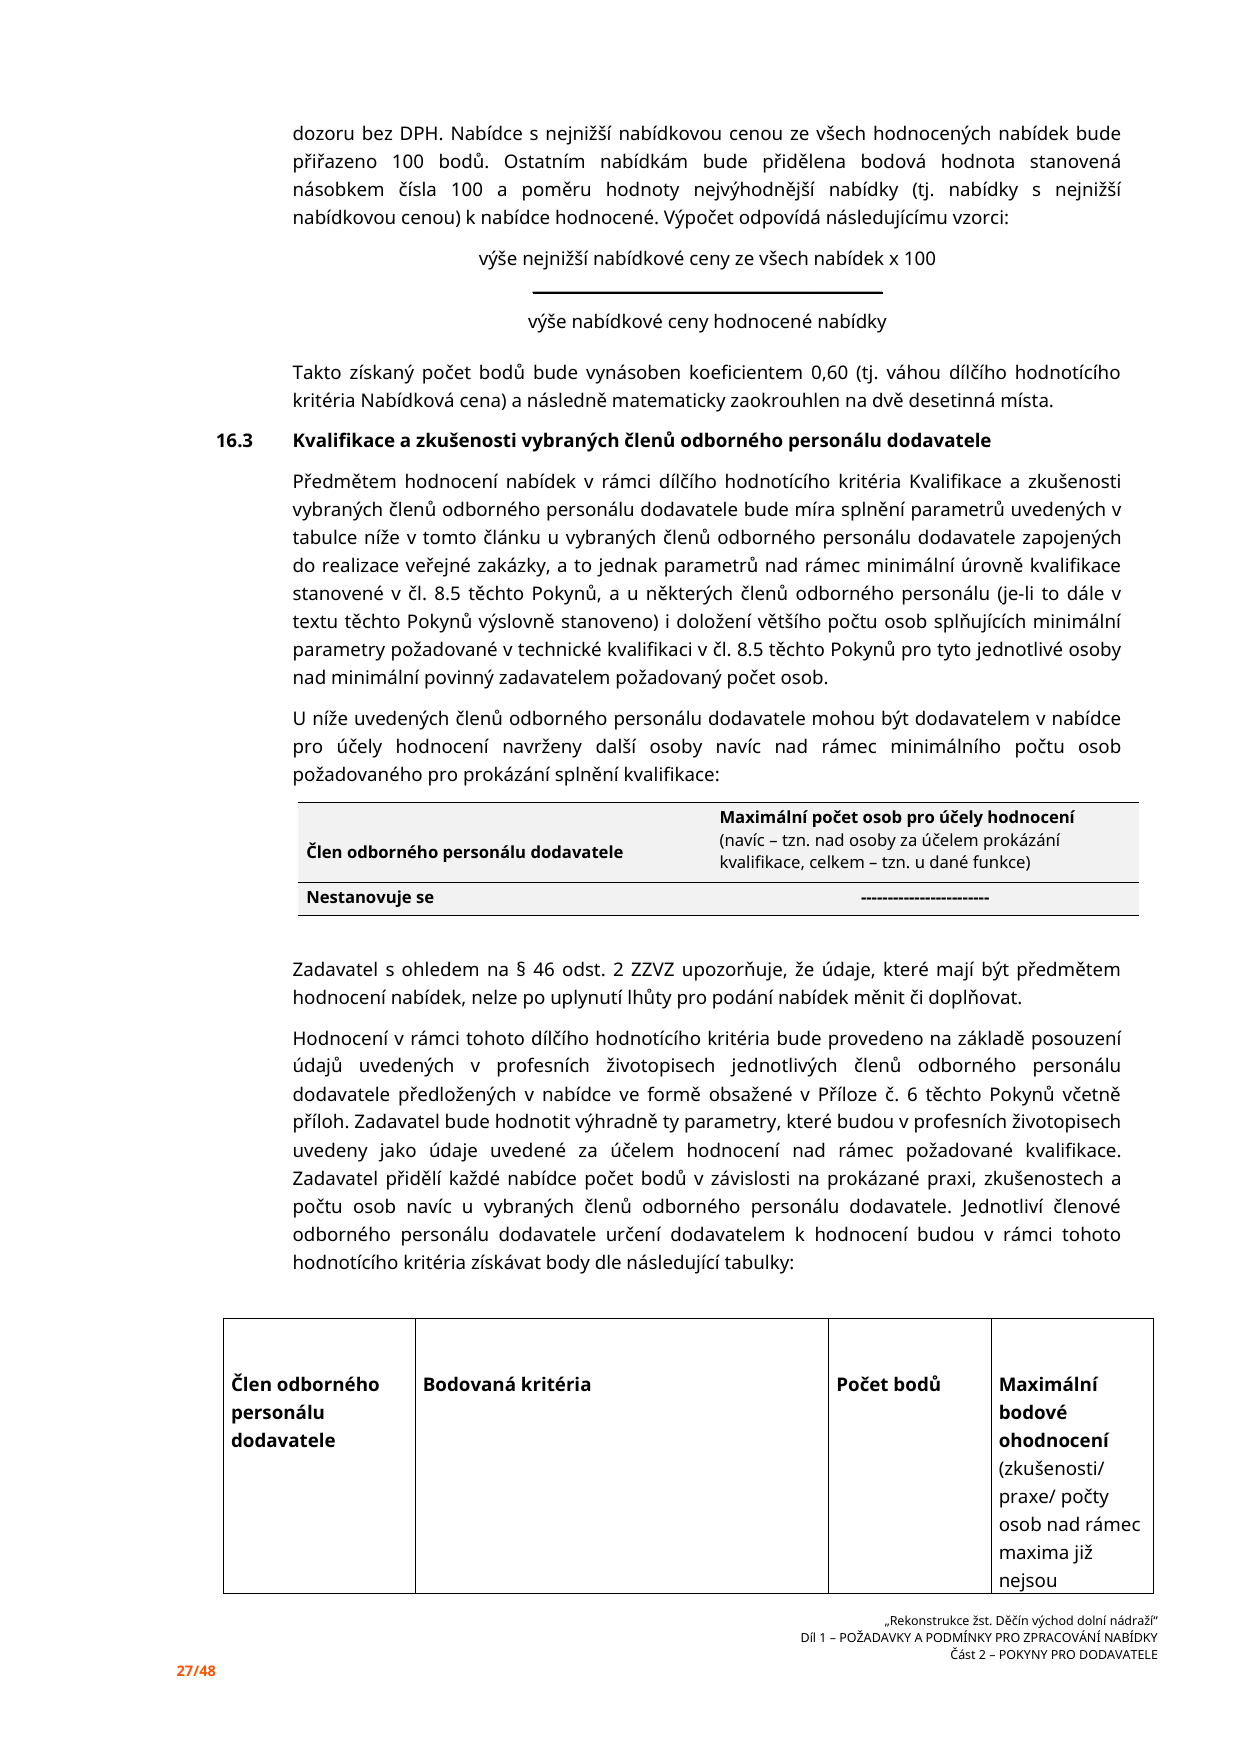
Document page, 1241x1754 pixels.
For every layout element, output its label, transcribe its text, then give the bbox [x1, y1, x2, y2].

list výše nabídkové ceny hodnocené nabídky [292, 309, 1122, 334]
table_header Maximální počet osob pro účely hodnocení (navíc – tzn. nad osoby za účelem prokázání kvalifikace, celkem – tzn. u dané funkce) [711, 803, 1139, 882]
table_header Počet bodů [829, 1319, 991, 1593]
list U níže uvedených členů odborného personálu dodavatele mohou být dodavatelem v nabídce pro účely hodnocení navrženy další osoby navíc nad rámec minimálního počtu osob požadovaného pro prokázání splnění kvalifikace: [292, 705, 1122, 787]
list Hodnocení v rámci tohoto dílčího hodnotícího kritéria bude provedeno na základě posouzení údajů uvedených v profesních životopisech jednotlivých členů odborného personálu dodavatele předložených v nabídce ve formě obsažené v Příloze č. 6 těchto Pokynů včetně příloh. Zadavatel bude hodnotit výhradně ty parametry, které budou v profesních životopisech uvedeny jako údaje uvedené za účelem hodnocení nad rámec požadované kvalifikace. Zadavatel přidělí každé nabídce počet bodů v závislosti na prokázané praxi, zkušenostech a počtu osob navíc u vybraných členů odborného personálu dodavatele. Jednotliví členové odborného personálu dodavatele určení dodavatelem k hodnocení budou v rámci tohoto hodnotícího kritéria získávat body dle následující tabulky: [292, 1025, 1122, 1274]
list Předmětem hodnocení nabídek v rámci dílčího hodnotícího kritéria Kvalifikace a zkušenosti vybraných členů odborného personálu dodavatele bude míra splnění parametrů uvedených v tabulce níže v tomto článku u vybraných členů odborného personálu dodavatele zapojených do realizace veřejné zakázky, a to jednak parametrů nad rámec minimální úrovně kvalifikace stanovené v čl. 8.5 těchto Pokynů, a u některých členů odborného personálu (je-li to dále v textu těchto Pokynů výslovně stanoveno) i doložení většího počtu osob splňujících minimální parametry požadované v technické kvalifikaci v čl. 8.5 těchto Pokynů pro tyto jednotlivé osoby nad minimální povinný zadavatelem požadovaný počet osob. [292, 468, 1122, 690]
table_cell ------------------------ [711, 883, 1139, 915]
table_header Člen odborného personálu dodavatele [298, 803, 711, 882]
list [292, 121, 1122, 230]
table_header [992, 1319, 1153, 1593]
table_cell Nestanovuje se [298, 883, 711, 915]
list Takto získaný počet bodů bude vynásoben koeficientem 0,60 (tj. váhou dílčího hodnotícího kritéria Nabídková cena) a následně matematicky zaokrouhlen na dvě desetinná místa. [292, 359, 1122, 413]
list výše nejnižší nabídkové ceny ze všech nabídek x 100 [292, 245, 1122, 271]
table_header Bodovaná kritéria [416, 1319, 828, 1593]
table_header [224, 1319, 415, 1593]
list __________________________________________ [292, 271, 1122, 296]
text Kvalifikace a zkušenosti vybraných členů odborného personálu dodavatele [216, 428, 1122, 453]
list Zadavatel s ohledem na § 46 odst. 2 ZZVZ upozorňuje, že údaje, které mají být předmětem hodnocení nabídek, nelze po uplynutí lhůty pro podání nabídek měnit či doplňovat. [292, 956, 1122, 1010]
